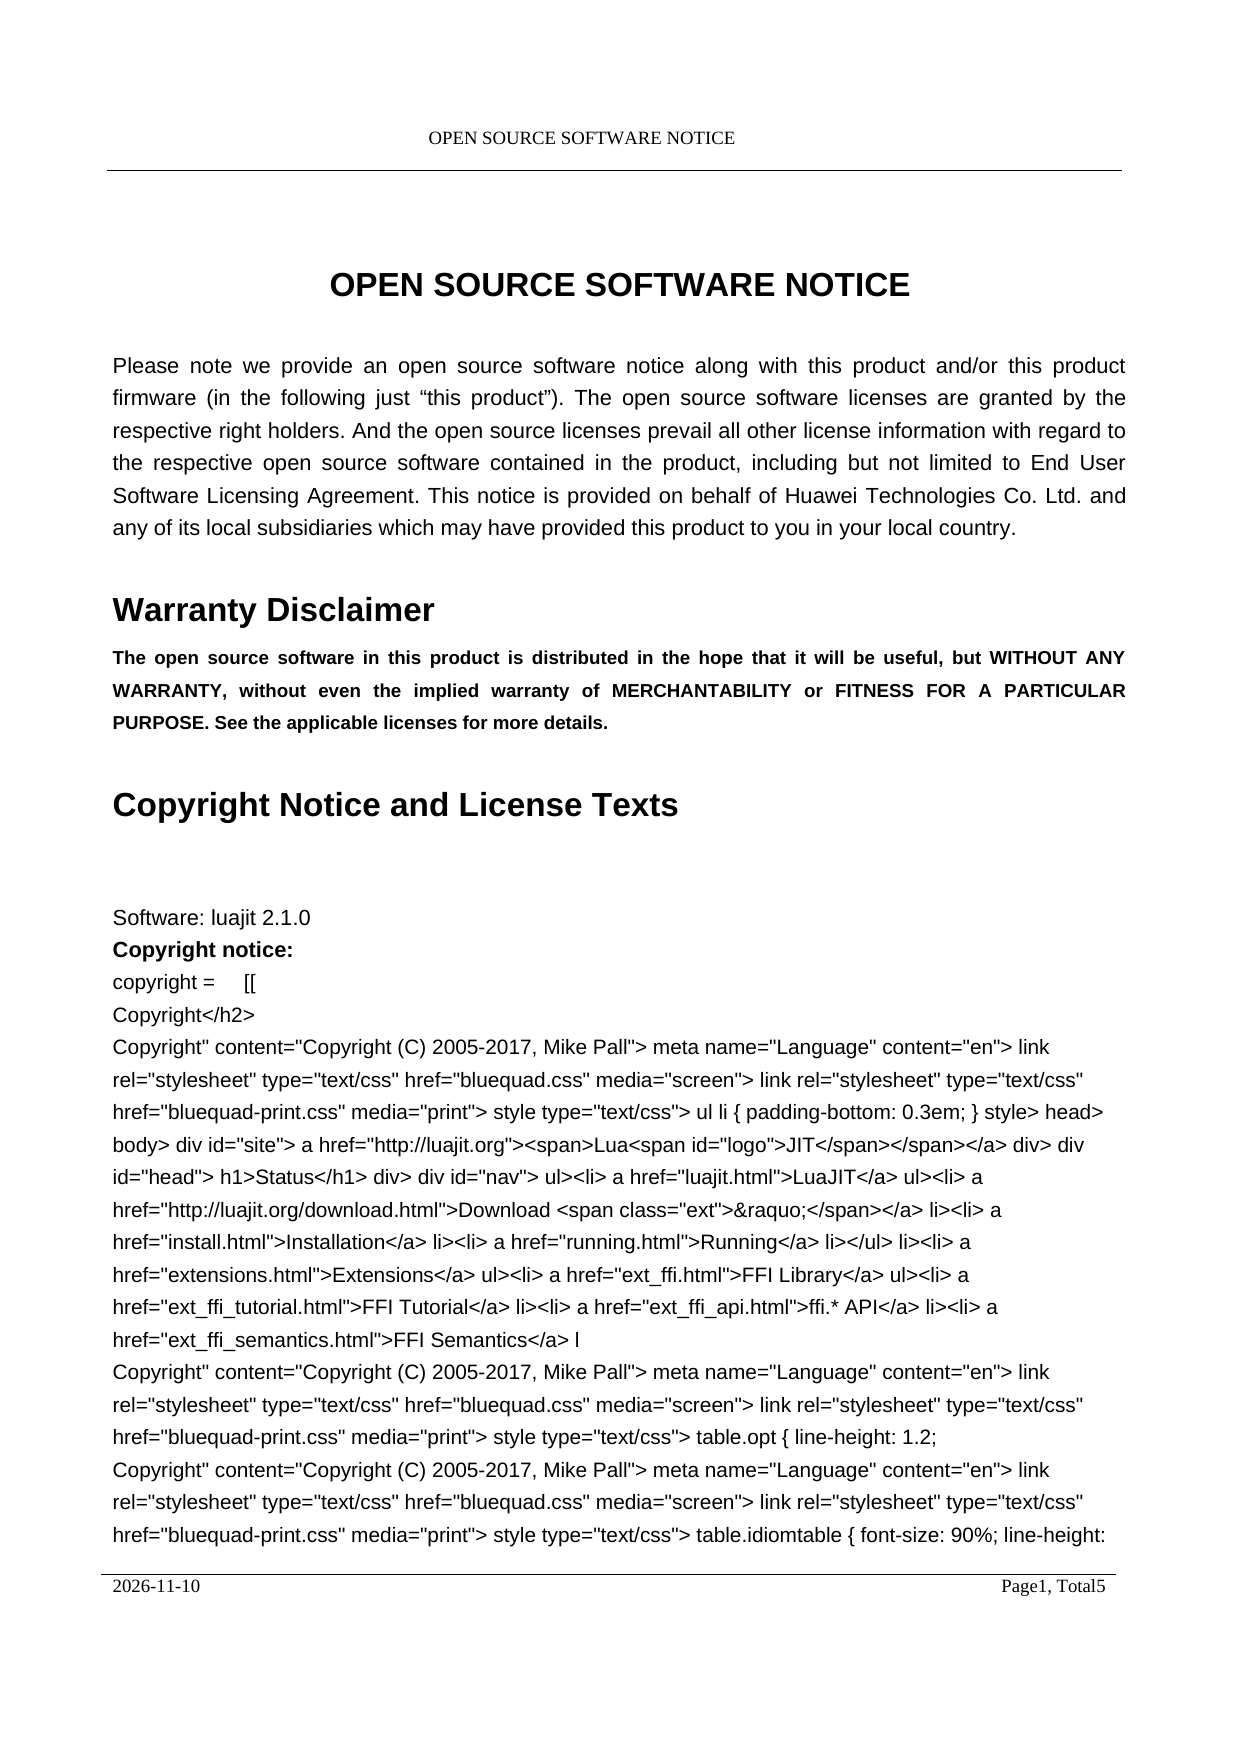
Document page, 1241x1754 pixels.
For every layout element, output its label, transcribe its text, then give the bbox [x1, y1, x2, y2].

text Software: luajit 2.1.0 [112, 901, 1128, 933]
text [112, 1453, 1128, 1551]
text Copyright" content="Copyright (C) 2005-2017, Mike Pall"> meta name="Language" content="en"> link rel="stylesheet" type="text/css" href="bluequad.css" media="screen"> link rel="stylesheet" type="text/css" href="bluequad-print.css" media="print"> style type="text/css"> ul li { padding-bottom: 0.3em; } style> head> body> div id="site"> a href="http://luajit.org"><span>Lua<span id="logo">JIT</span></span></a> div> div id="head"> h1>Status</h1> div> div id="nav"> ul><li> a href="luajit.html">LuaJIT</a> ul><li> a href="http://luajit.org/download.html">Download <span class="ext">&raquo;</span></a> li><li> a href="install.html">Installation</a> li><li> a href="running.html">Running</a> li></ul> li><li> a href="extensions.html">Extensions</a> ul><li> a href="ext_ffi.html">FFI Library</a> ul><li> a href="ext_ffi_tutorial.html">FFI Tutorial</a> li><li> a href="ext_ffi_api.html">ffi.* API</a> li><li> a href="ext_ffi_semantics.html">FFI Semantics</a> l [112, 1031, 1128, 1356]
text OPEN SOURCE SOFTWARE NOTICE [112, 251, 1128, 316]
text Copyright" content="Copyright (C) 2005-2017, Mike Pall"> meta name="Language" content="en"> link rel="stylesheet" type="text/css" href="bluequad.css" media="screen"> link rel="stylesheet" type="text/css" href="bluequad-print.css" media="print"> style type="text/css"> table.opt { line-height: 1.2; [112, 1356, 1128, 1453]
text Copyright Notice and License Texts [112, 771, 1128, 836]
text Warranty Disclaimer [112, 576, 1128, 641]
text Copyright</h2> [112, 998, 1128, 1031]
text copyright = [[ [112, 966, 1128, 998]
text Please note we provide an open source software notice along with this product and/or this product firmware (in the following just “this product”). The open source software licenses are granted by the respective right holders. And the open source licenses prevail all other license information with regard to the respective open source software contained in the product, including but not limited to End User Software Licensing Agreement. This notice is provided on behalf of Huawei Technologies Co. Ltd. and any of its local subsidiaries which may have provided this product to you in your local country. [112, 349, 1128, 544]
text The open source software in this product is distributed in the hope that it will be useful, but WITHOUT ANY WARRANTY, without even the implied warranty of MERCHANTABILITY or FITNESS FOR A PARTICULAR PURPOSE. See the applicable licenses for more details. [112, 641, 1128, 739]
text Copyright notice: [112, 933, 1128, 966]
